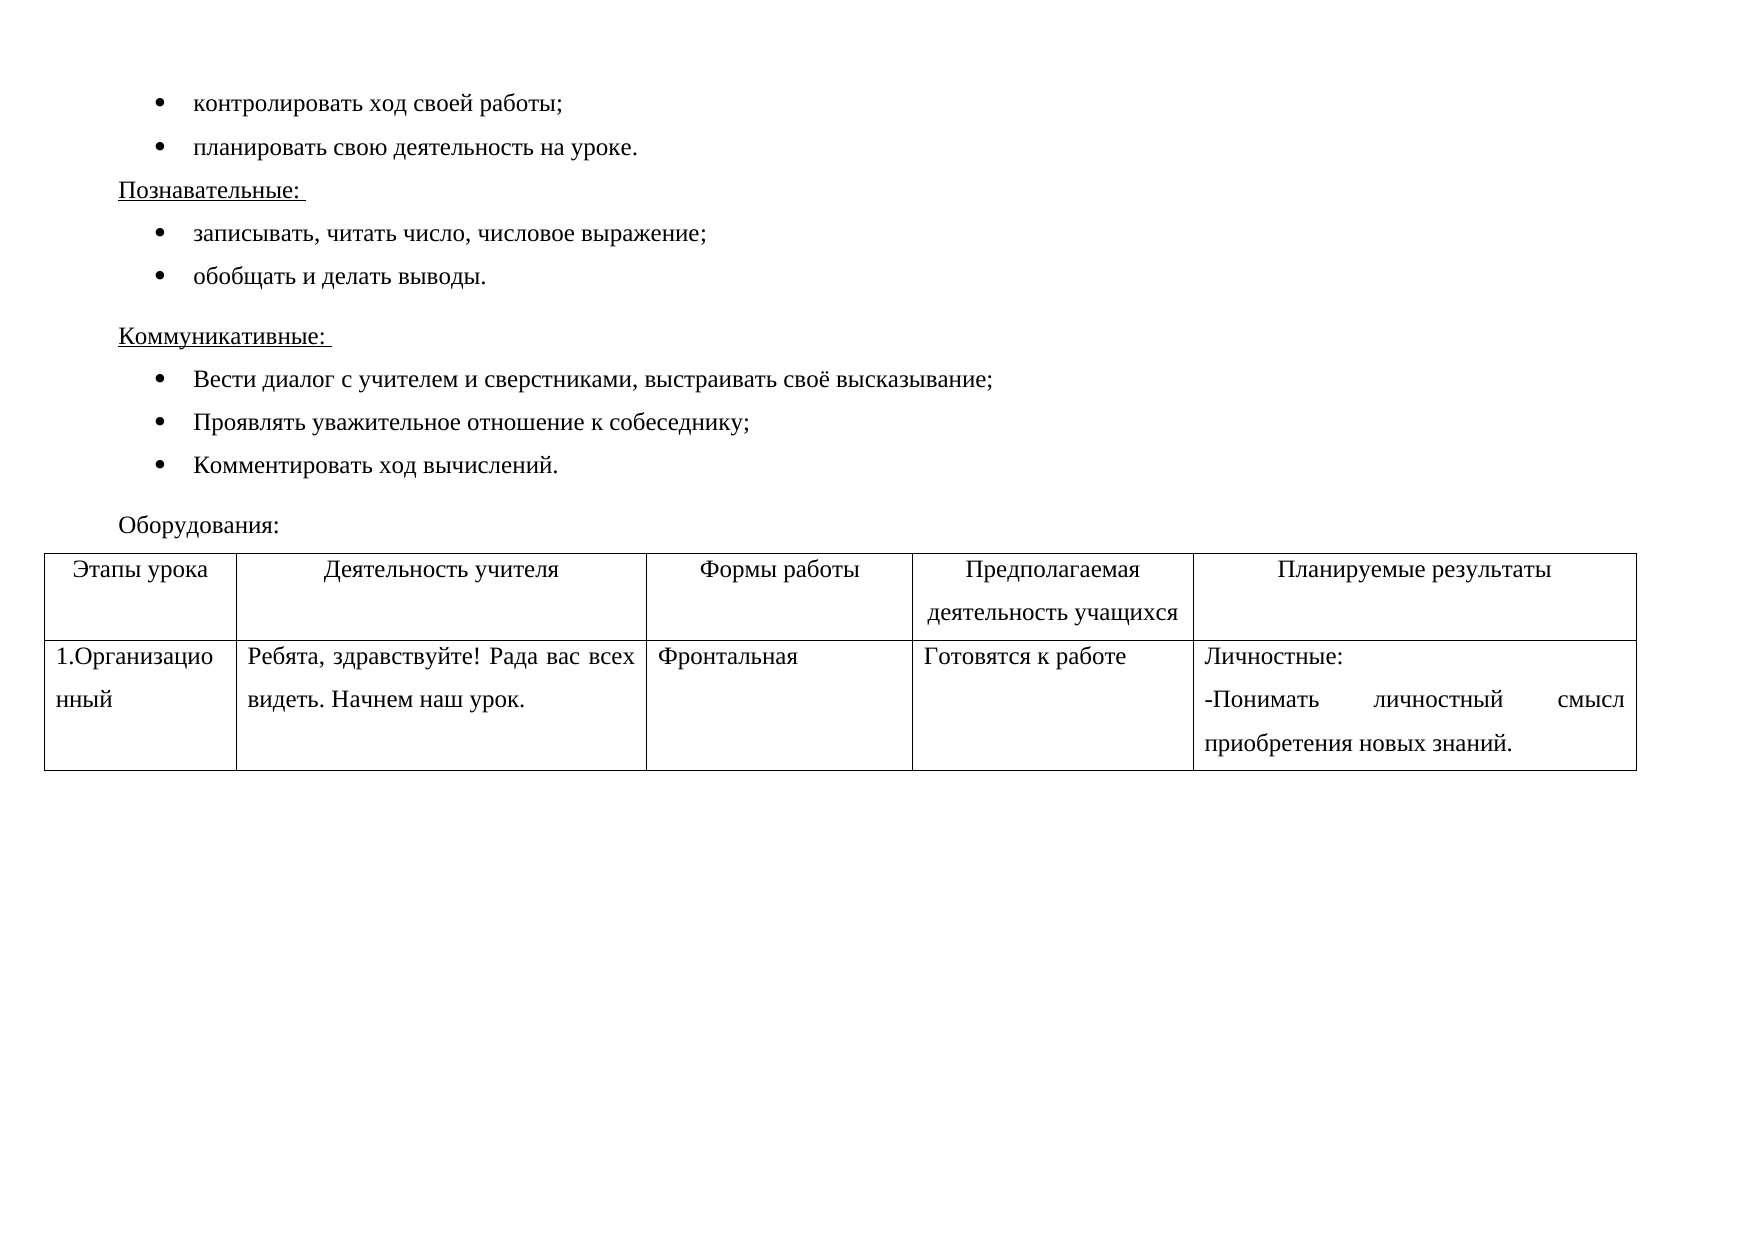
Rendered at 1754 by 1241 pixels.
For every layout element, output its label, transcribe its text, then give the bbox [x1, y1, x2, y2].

table_header Планируемые результаты [1194, 554, 1636, 640]
list записывать, читать число, числовое выражение; [156, 218, 1636, 247]
table_cell Ребята, здравствуйте! Рада вас всех видеть. Начнем наш урок. [237, 641, 646, 769]
table_header Этапы урока [45, 554, 236, 640]
list обобщать и делать выводы. [156, 261, 1636, 290]
table_header Деятельность учителя [237, 554, 646, 640]
table_cell Фронтальная [647, 641, 912, 769]
text Познавательные: [118, 175, 1636, 203]
table_cell Готовятся к работе [913, 641, 1193, 769]
text Коммуникативные: [118, 321, 1636, 349]
list контролировать ход своей работы; [156, 88, 1636, 117]
text Оборудования: [118, 510, 1636, 539]
table_cell Личностные: -Понимать личностный смысл приобретения новых знаний. [1194, 641, 1636, 769]
table_header Предполагаемая деятельность учащихся [913, 554, 1193, 640]
list Комментировать ход вычислений. [156, 450, 1636, 479]
table_header Формы работы [647, 554, 912, 640]
list планировать свою деятельность на уроке. [156, 132, 1636, 160]
list Вести диалог с учителем и сверстниками, выстраивать своё высказывание; [156, 364, 1636, 393]
list Проявлять уважительное отношение к собеседнику; [156, 407, 1636, 436]
table_cell 1.Организационный [45, 641, 236, 769]
